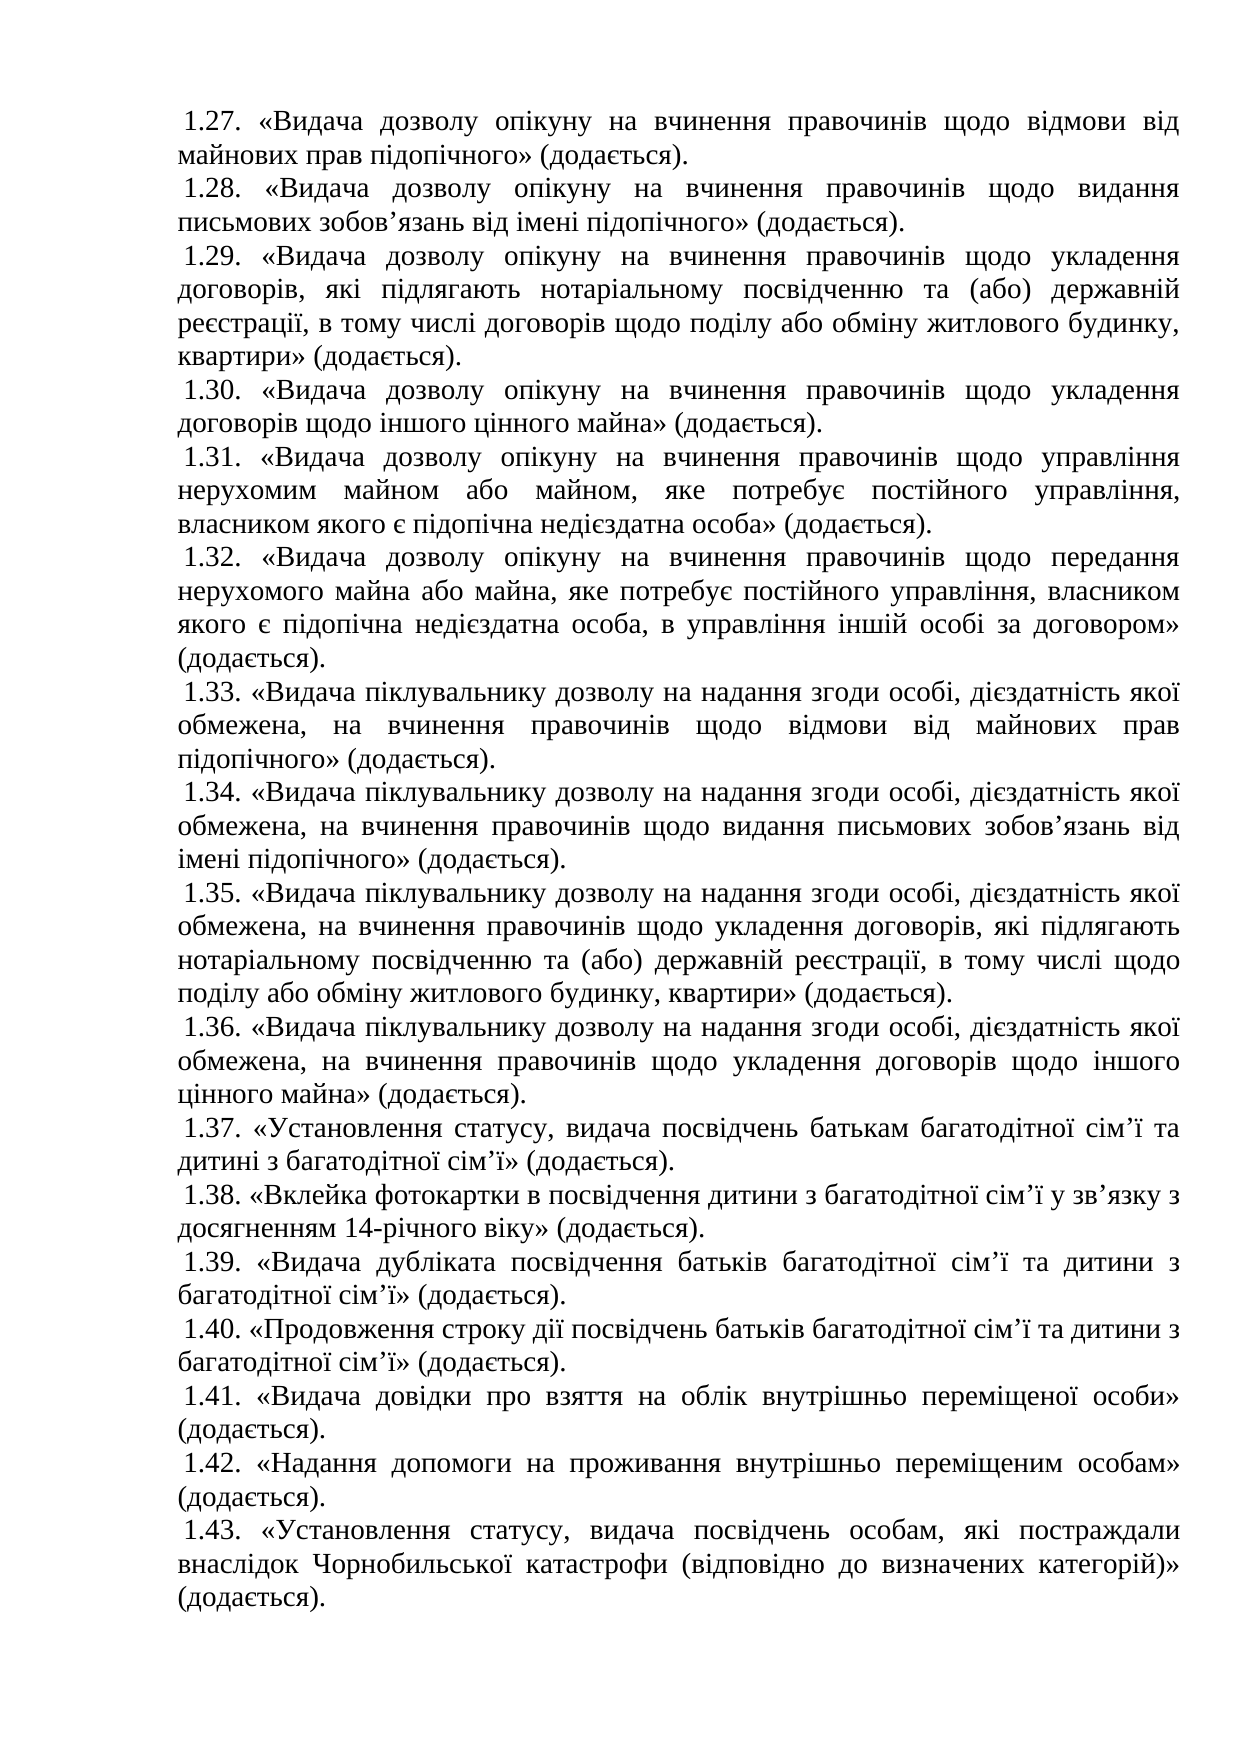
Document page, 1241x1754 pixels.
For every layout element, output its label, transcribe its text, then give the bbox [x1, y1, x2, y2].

text 1.28. «Видача дозволу опікуну на вчинення правочинів щодо видання письмових зобов’язань від імені підопічного» (додається). [177, 171, 1181, 238]
text 1.35. «Видача піклувальнику дозволу на надання згоди особі, дієздатність якої обмежена, на вчинення правочинів щодо укладення договорів, які підлягають нотаріальному посвідченню та (або) державній реєстрації, в тому числі щодо поділу або обміну житлового будинку, квартири» (додається). [177, 875, 1181, 1009]
text 1.27. «Видача дозволу опікуну на вчинення правочинів щодо відмови від майнових прав підопічного» (додається). [177, 103, 1181, 171]
text 1.32. «Видача дозволу опікуну на вчинення правочинів щодо передання нерухомого майна або майна, яке потребує постійного управління, власником якого є підопічна недієздатна особа, в управління іншій особі за договором» (додається). [177, 539, 1181, 674]
text 1.43. «Установлення статусу, видача посвідчень особам, які постраждали внаслідок Чорнобильської катастрофи (відповідно до визначених категорій)» (додається). [177, 1512, 1181, 1613]
text 1.39. «Видача дубліката посвідчення батьків багатодітної сім’ї та дитини з багатодітної сім’ї» (додається). [177, 1244, 1181, 1311]
text 1.34. «Видача піклувальнику дозволу на надання згоди особі, дієздатність якої обмежена, на вчинення правочинів щодо видання письмових зобов’язань від імені підопічного» (додається). [177, 774, 1181, 875]
text 1.38. «Вклейка фотокартки в посвідчення дитини з багатодітної сім’ї у зв’язку з досягненням 14-річного віку» (додається). [177, 1177, 1181, 1244]
text 1.31. «Видача дозволу опікуну на вчинення правочинів щодо управління нерухомим майном або майном, яке потребує постійного управління, власником якого є підопічна недієздатна особа» (додається). [177, 439, 1181, 539]
text 1.41. «Видача довідки про взяття на облік внутрішньо переміщеної особи» (додається). [177, 1378, 1181, 1445]
text 1.37. «Установлення статусу, видача посвідчень батькам багатодітної сім’ї та дитині з багатодітної сім’ї» (додається). [177, 1110, 1181, 1177]
text 1.29. «Видача дозволу опікуну на вчинення правочинів щодо укладення договорів, які підлягають нотаріальному посвідченню та (або) державній реєстрації, в тому числі договорів щодо поділу або обміну житлового будинку, квартири» (додається). [177, 238, 1181, 372]
text 1.36. «Видача піклувальнику дозволу на надання згоди особі, дієздатність якої обмежена, на вчинення правочинів щодо укладення договорів щодо іншого цінного майна» (додається). [177, 1009, 1181, 1110]
text 1.33. «Видача піклувальнику дозволу на надання згоди особі, дієздатність якої обмежена, на вчинення правочинів щодо відмови від майнових прав підопічного» (додається). [177, 674, 1181, 774]
text 1.30. «Видача дозволу опікуну на вчинення правочинів щодо укладення договорів щодо іншого цінного майна» (додається). [177, 372, 1181, 439]
text 1.40. «Продовження строку дії посвідчень батьків багатодітної сім’ї та дитини з багатодітної сім’ї» (додається). [177, 1311, 1181, 1378]
text 1.42. «Надання допомоги на проживання внутрішньо переміщеним особам» (додається). [177, 1445, 1181, 1512]
